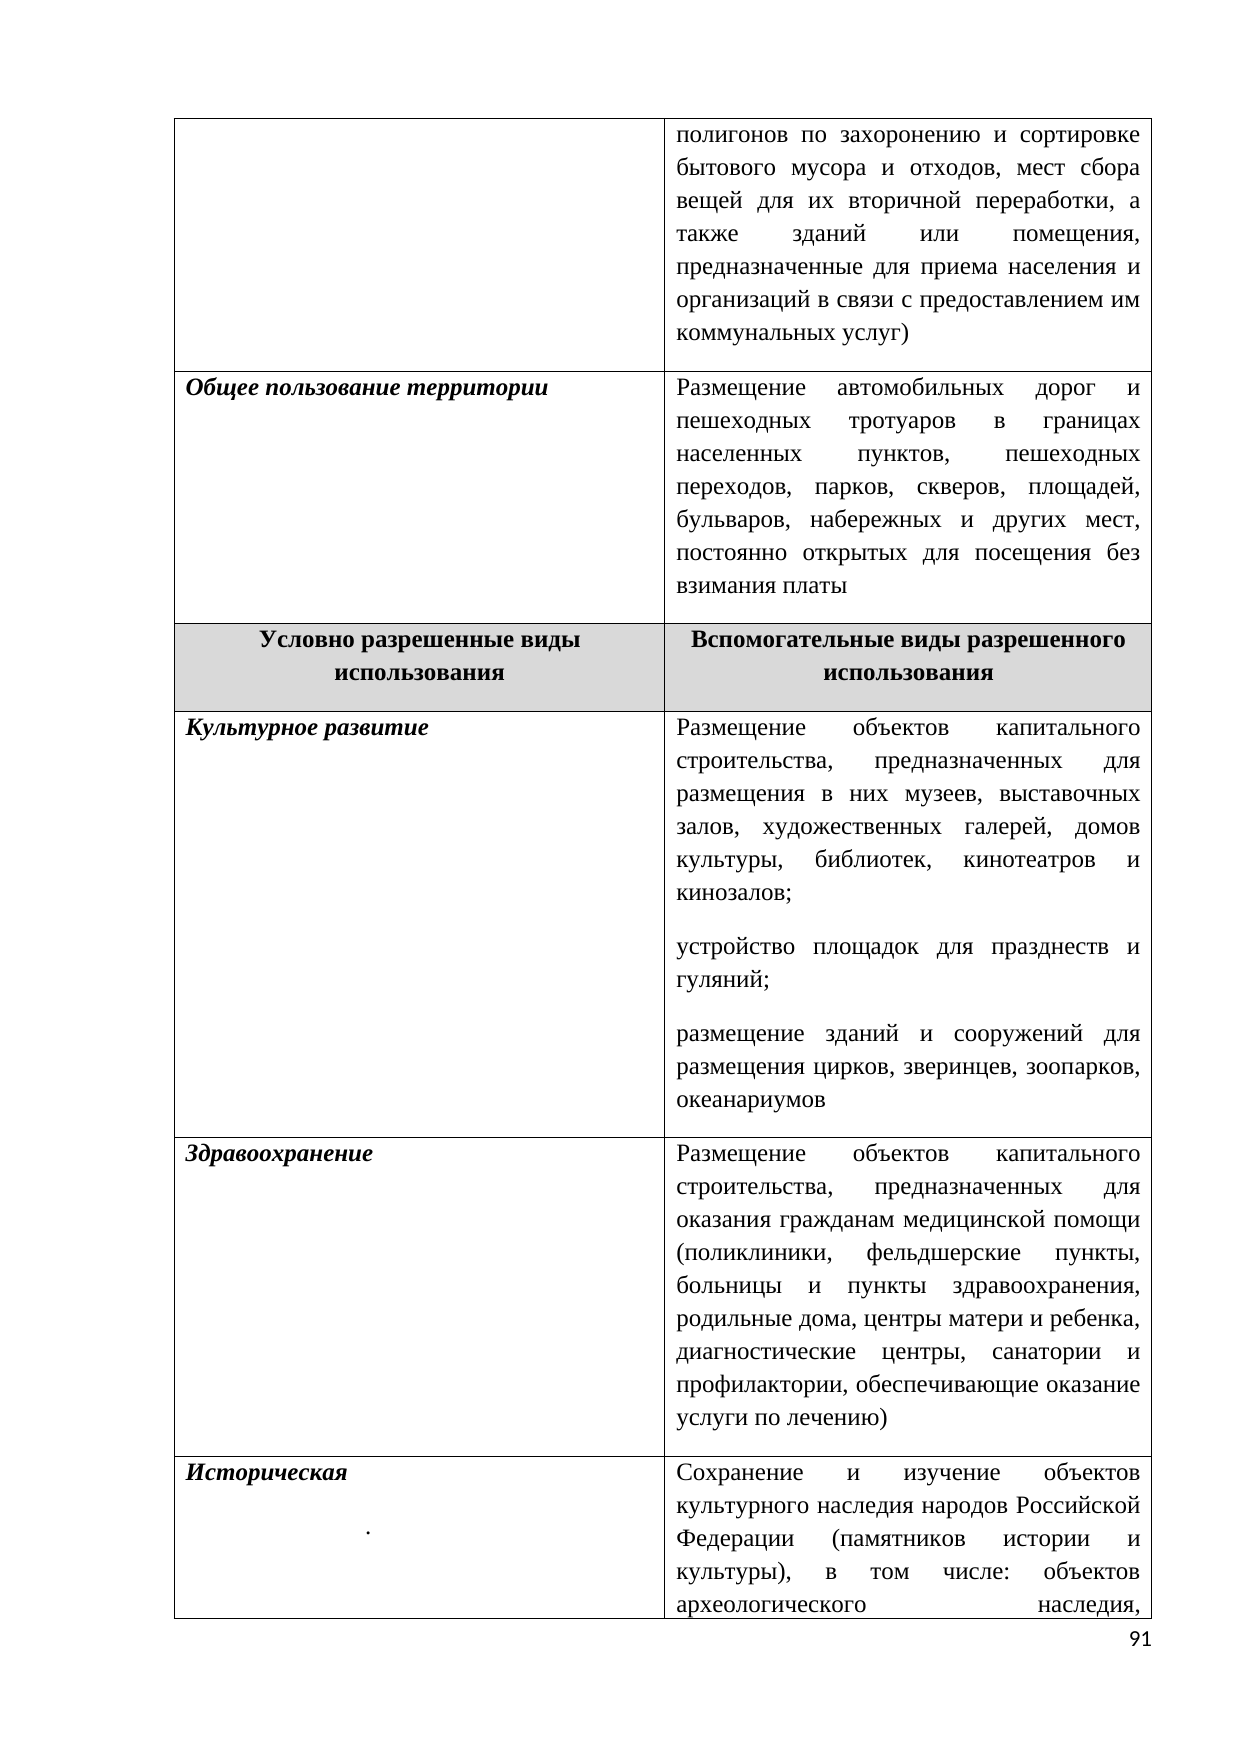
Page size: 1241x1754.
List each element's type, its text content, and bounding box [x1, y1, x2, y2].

table_cell Историческая . [175, 1457, 664, 1618]
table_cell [665, 1457, 1151, 1618]
table_cell Здравоохранение [175, 1138, 664, 1456]
table_cell Размещение объектов капитального строительства, предназначенных для оказания гражданам медицинской помощи (поликлиники, фельдшерские пункты, больницы и пункты здравоохранения, родильные дома, центры матери и ребенка, диагностические центры, санатории и профилактории, обеспечивающие оказание услуги по лечению) [665, 1138, 1151, 1456]
table_cell Размещение автомобильных дорог и пешеходных тротуаров в границах населенных пунктов, пешеходных переходов, парков, скверов, площадей, бульваров, набережных и других мест, постоянно открытых для посещения без взимания платы [665, 372, 1151, 623]
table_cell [665, 119, 1151, 371]
table_cell Условно разрешенные виды использования [175, 624, 664, 711]
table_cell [175, 119, 664, 371]
table_cell Культурное развитие [175, 712, 664, 1137]
table_cell Общее пользование территории [175, 372, 664, 623]
table_cell Размещение объектов капитального строительства, предназначенных для размещения в них музеев, выставочных залов, художественных галерей, домов культуры, библиотек, кинотеатров и кинозалов; устройство площадок для празднеств и гуляний; размещение зданий и сооружений для размещения цирков, зверинцев, зоопарков, океанариумов [665, 712, 1151, 1137]
table_cell Вспомогательные виды разрешенного использования [665, 624, 1151, 711]
